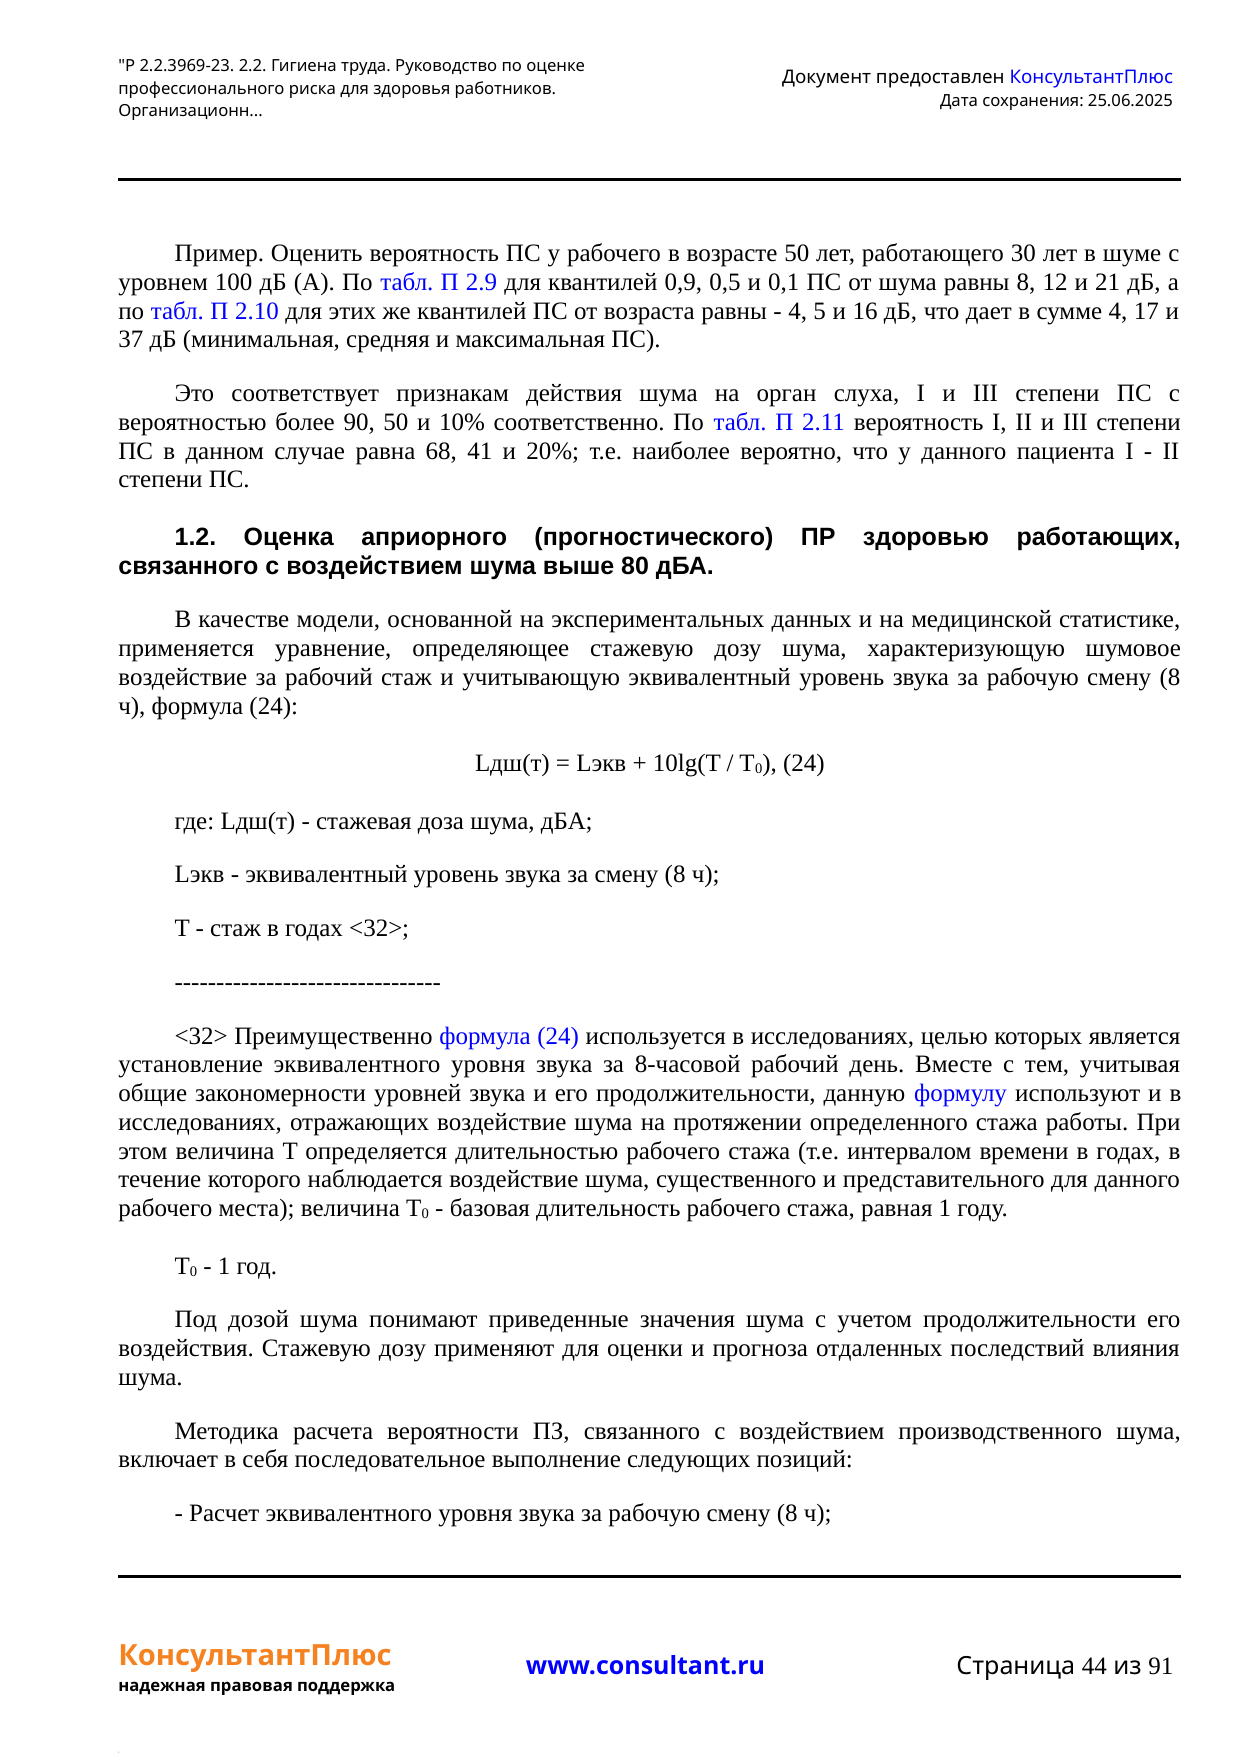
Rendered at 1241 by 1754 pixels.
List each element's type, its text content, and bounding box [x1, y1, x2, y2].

text Lдш(т) = Lэкв + 10lg(T / T0), (24) [118, 748, 1181, 777]
text Lэкв - эквивалентный уровень звука за смену (8 ч); [118, 859, 1181, 888]
text <32> Преимущественно формула (24) используется в исследованиях, целью которых является установление эквивалентного уровня звука за 8-часовой рабочий день. Вместе с тем, учитывая общие закономерности уровней звука и его продолжительности, данную формулу используют и в исследованиях, отражающих воздействие шума на протяжении определенного стажа работы. При этом величина T определяется длительностью рабочего стажа (т.е. интервалом времени в годах, в течение которого наблюдается воздействие шума, существенного и представительного для данного рабочего места); величина T0 - базовая длительность рабочего стажа, равная 1 году. [118, 1021, 1181, 1222]
title 1.2. Оценка априорного (прогностического) ПР здоровью работающих, связанного с воздействием шума выше 80 дБА. [118, 522, 1181, 579]
text T - стаж в годах <32>; [118, 913, 1181, 942]
text - Расчет эквивалентного уровня звука за рабочую смену (8 ч); [118, 1498, 1181, 1527]
text Методика расчета вероятности ПЗ, связанного с воздействием производственного шума, включает в себя последовательное выполнение следующих позиций: [118, 1416, 1181, 1473]
text где: Lдш(т) - стажевая доза шума, дБА; [118, 806, 1181, 834]
text В качестве модели, основанной на экспериментальных данных и на медицинской статистике, применяется уравнение, определяющее стажевую дозу шума, характеризующую шумовое воздействие за рабочий стаж и учитывающую эквивалентный уровень звука за рабочую смену (8 ч), формула (24): [118, 604, 1181, 719]
text Это соответствует признакам действия шума на орган слуха, I и III степени ПС с вероятностью более 90, 50 и 10% соответственно. По табл. П 2.11 вероятность I, II и III степени ПС в данном случае равна 68, 41 и 20%; т.е. наиболее вероятно, что у данного пациента I - II степени ПС. [118, 378, 1181, 493]
text T0 - 1 год. [118, 1251, 1181, 1279]
text Пример. Оценить вероятность ПС у рабочего в возрасте 50 лет, работающего 30 лет в шуме с уровнем 100 дБ (А). По табл. П 2.9 для квантилей 0,9, 0,5 и 0,1 ПС от шума равны 8, 12 и 21 дБ, а по табл. П 2.10 для этих же квантилей ПС от возраста равны - 4, 5 и 16 дБ, что дает в сумме 4, 17 и 37 дБ (минимальная, средняя и максимальная ПС). [118, 238, 1181, 353]
text Под дозой шума понимают приведенные значения шума с учетом продолжительности его воздействия. Стажевую дозу применяют для оценки и прогноза отдаленных последствий влияния шума. [118, 1304, 1181, 1391]
text -------------------------------- [118, 967, 1181, 996]
